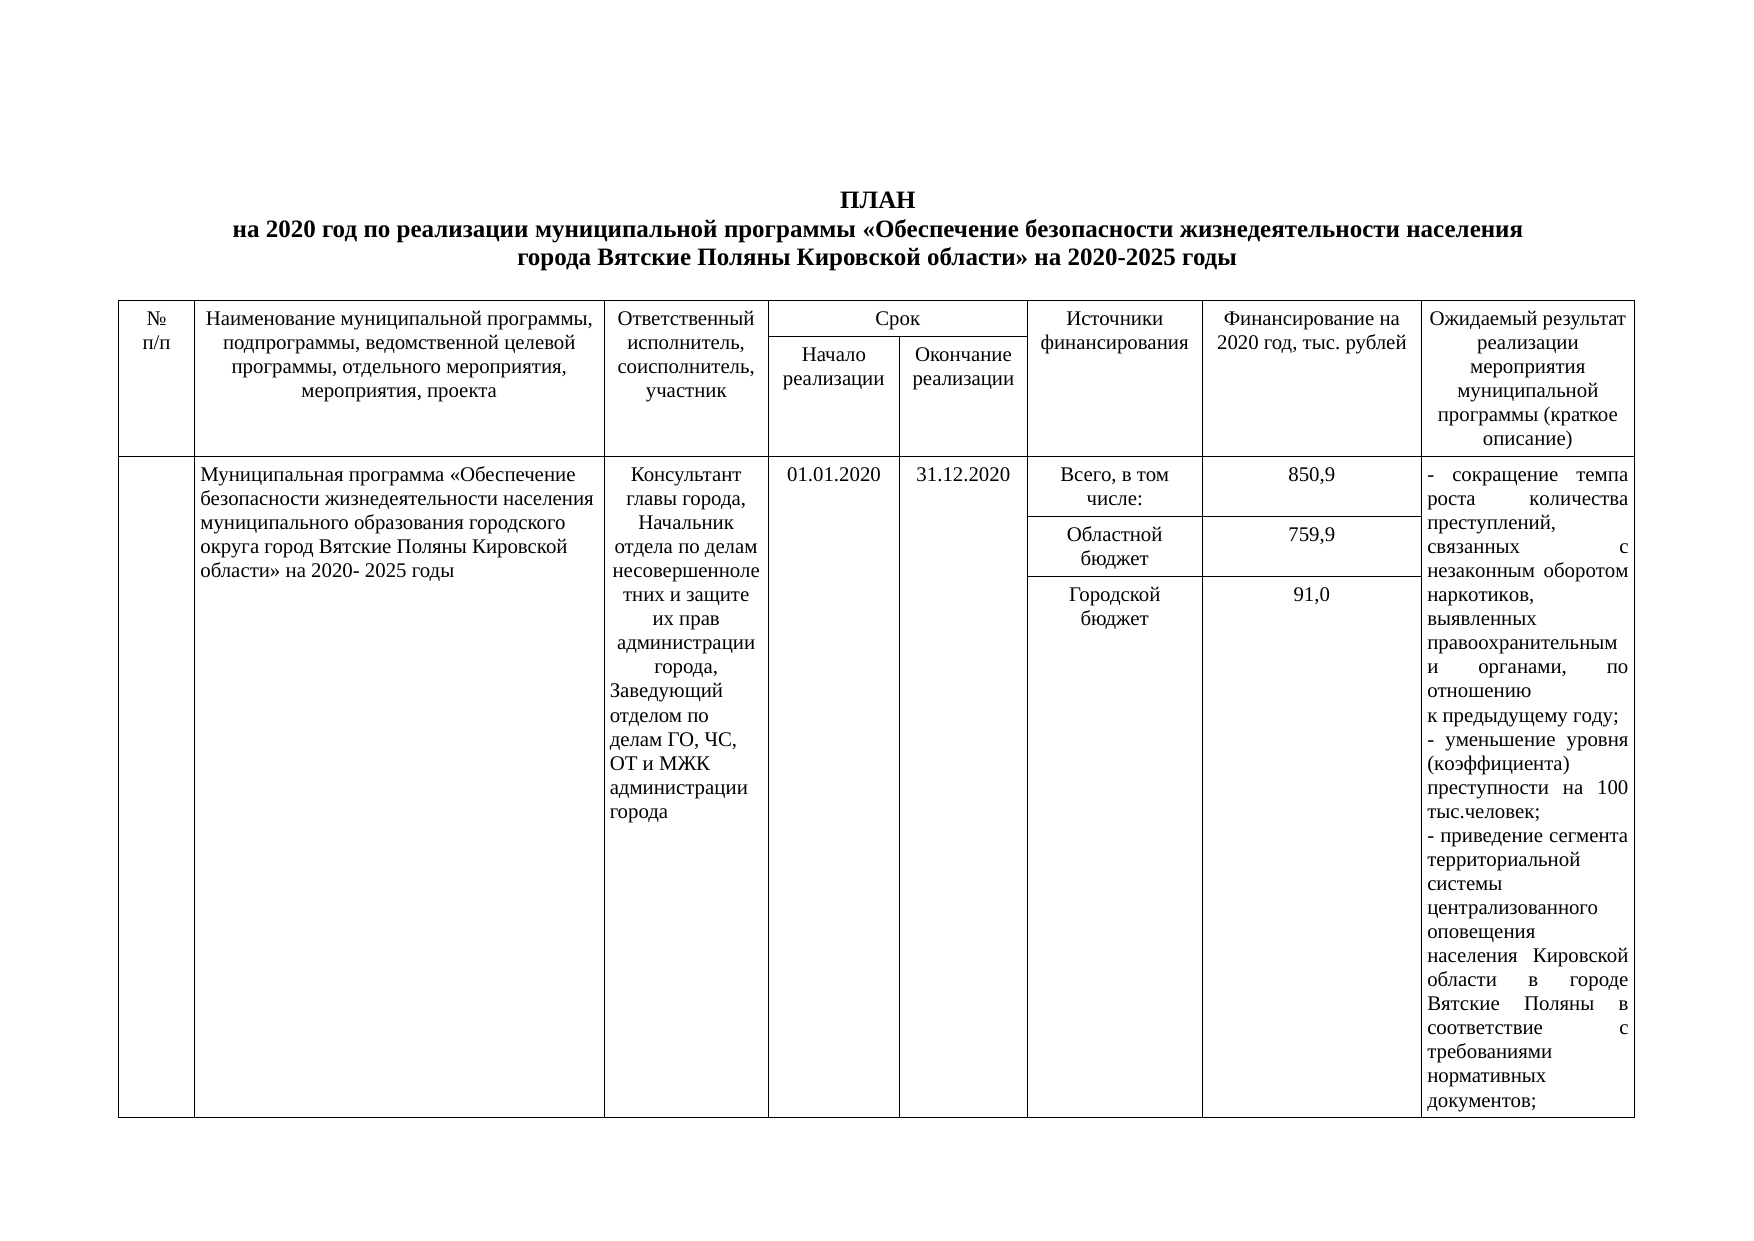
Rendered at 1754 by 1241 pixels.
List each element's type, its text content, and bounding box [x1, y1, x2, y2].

table_cell 850,9 [1203, 457, 1421, 516]
table_cell 91,0 [1203, 577, 1421, 1117]
table_cell 01.01.2020 [769, 457, 899, 1117]
table_header Источники финансирования [1028, 301, 1202, 456]
table_cell Городской бюджет [1028, 577, 1202, 1117]
table_header № п/п [119, 301, 194, 456]
table_cell 31.12.2020 [900, 457, 1027, 1117]
table_cell - сокращение темпа роста количества преступлений, связанных с незаконным оборотом наркотиков, выявленных правоохранительными органами, по отношению к предыдущему году; - уменьшение уровня (коэффициента) преступности на 100 тыс.человек; - приведение сегмента территориальной системы централизованного оповещения населения Кировской области в городе Вятские Поляны в соответствие с требованиями нормативных документов; - отсутствие выявленных нарушений при проведении проверок достоверности предоставляемых муниципальными служащими сведений о доходах, об имуществе, принадлежащем им на праве собственности, обязательствах имущественного характера [1422, 457, 1634, 1117]
table_header Ожидаемый результат реализации мероприятия муниципальной программы (краткое описание) [1422, 301, 1634, 456]
table_cell Окончание реализации [900, 337, 1027, 456]
table_header Наименование муниципальной программы, подпрограммы, ведомственной целевой программы, отдельного мероприятия, мероприятия, проекта [195, 301, 604, 456]
table_header Финансирование на 2020 год, тыс. рублей [1203, 301, 1421, 456]
text на 2020 год по реализации муниципальной программы «Обеспечение безопасности жизнедеятельности населения [118, 214, 1637, 242]
table_cell Областной бюджет [1028, 517, 1202, 576]
text ПЛАН [118, 185, 1637, 214]
table_cell [119, 457, 194, 1117]
table_cell Всего, в том числе: [1028, 457, 1202, 516]
table_cell 759,9 [1203, 517, 1421, 576]
text города Вятские Поляны Кировской области» на 2020-2025 годы [118, 242, 1636, 271]
table_cell Начало реализации [769, 337, 899, 456]
table_header Срок [769, 301, 1027, 336]
table_cell Муниципальная программа «Обеспечение безопасности жизнедеятельности населения муниципального образования городского округа город Вятские Поляны Кировской области» на 2020- 2025 годы [195, 457, 604, 1117]
table_header Ответственный исполнитель, соисполнитель, участник [605, 301, 768, 456]
table_cell Консультант главы города, Начальник отдела по делам несовершеннолетних и защите их прав администрации города, Заведующий отделом по делам ГО, ЧС, ОТ и МЖК администрации города [605, 457, 768, 1117]
